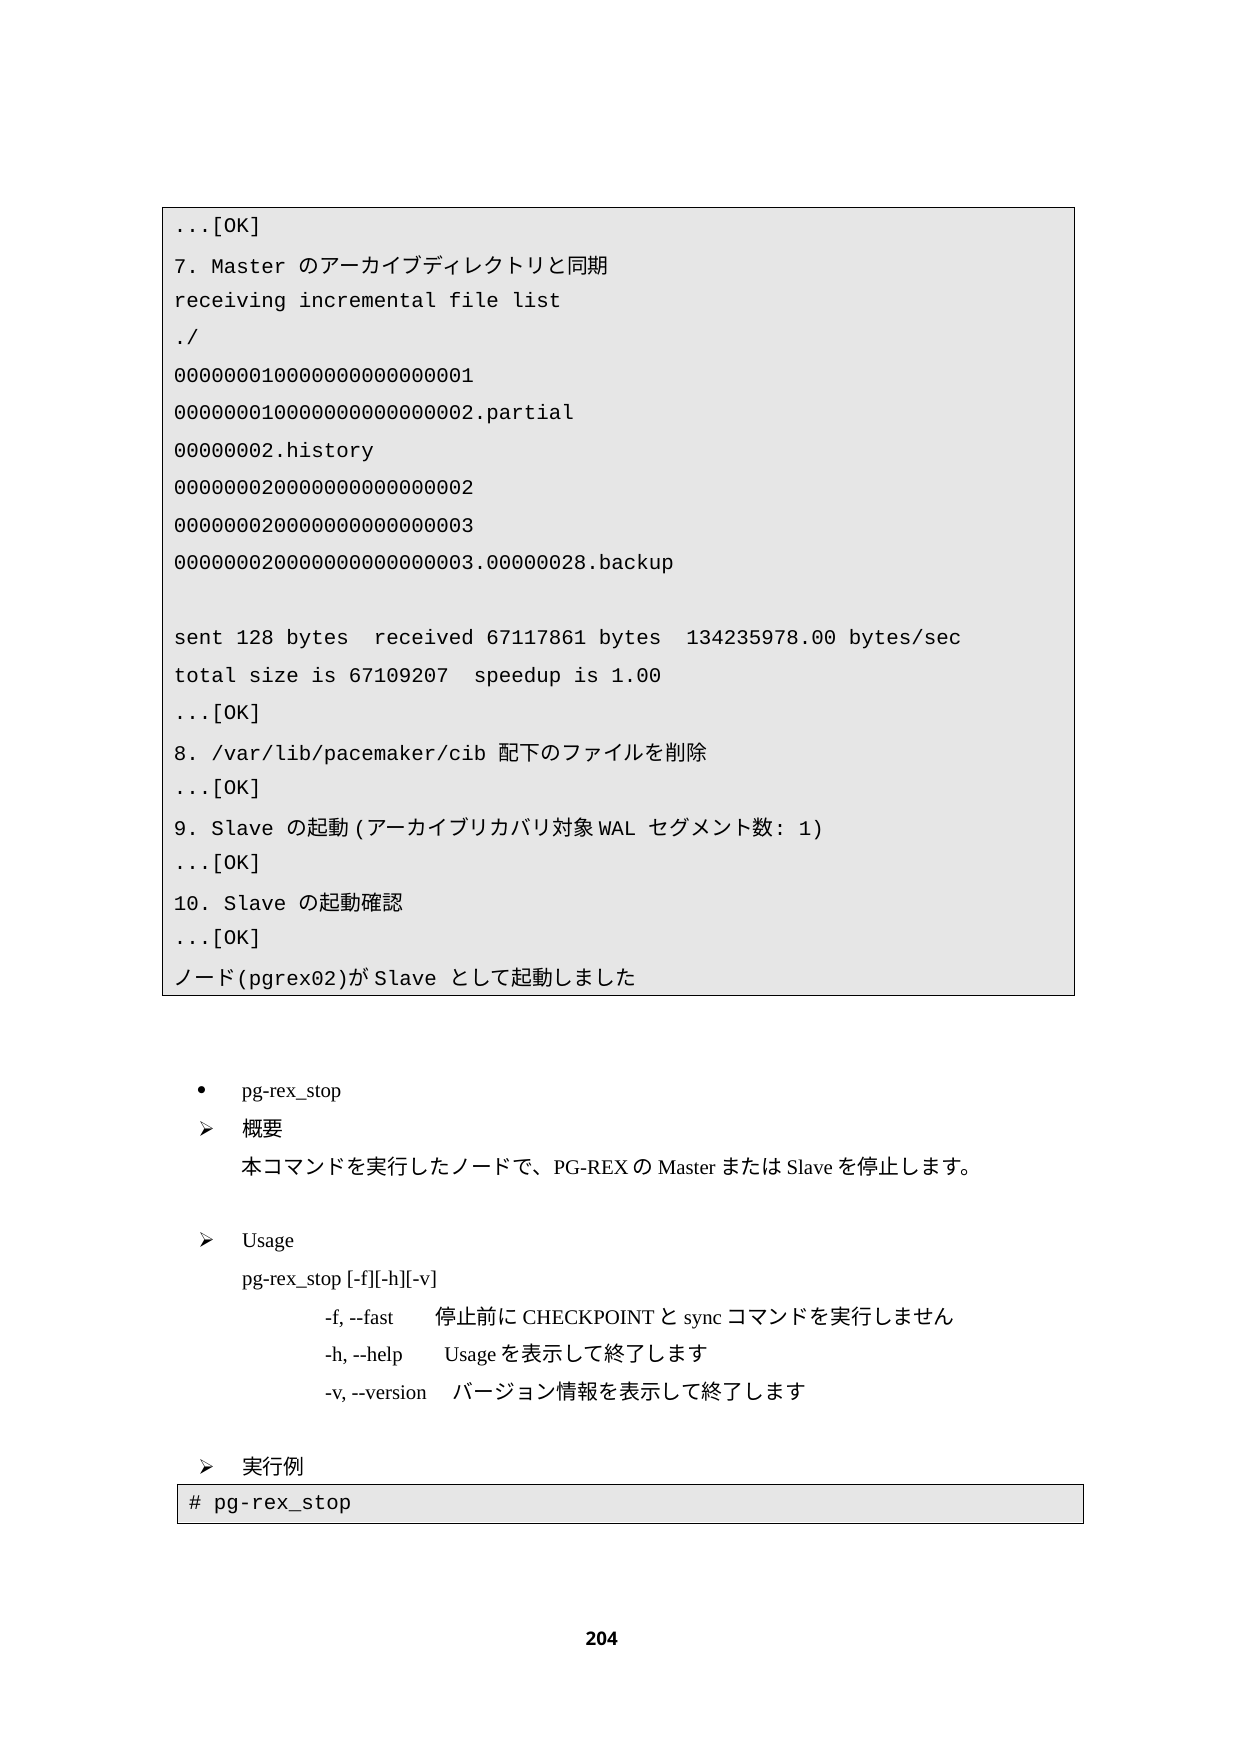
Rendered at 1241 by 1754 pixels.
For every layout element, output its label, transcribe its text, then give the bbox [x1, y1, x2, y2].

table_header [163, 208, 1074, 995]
list pg-rex_stop [198, 1071, 1054, 1109]
list 実行例 [198, 1446, 1054, 1484]
text -v, --version バージョン情報を表示して終了します [242, 1371, 1054, 1409]
list Usage [198, 1221, 1054, 1259]
list 概要 [198, 1109, 1054, 1146]
text -f, --fast 停止前にCHECKPOINTとsyncコマンドを実行しません [242, 1296, 1054, 1334]
text -h, --help Usageを表示して終了します [242, 1334, 1054, 1371]
text 本コマンドを実行したノードで、PG-REXのMasterまたはSlaveを停止します。 [242, 1146, 1054, 1184]
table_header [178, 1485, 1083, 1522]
text pg-rex_stop [-f][-h][-v] [242, 1259, 1054, 1296]
